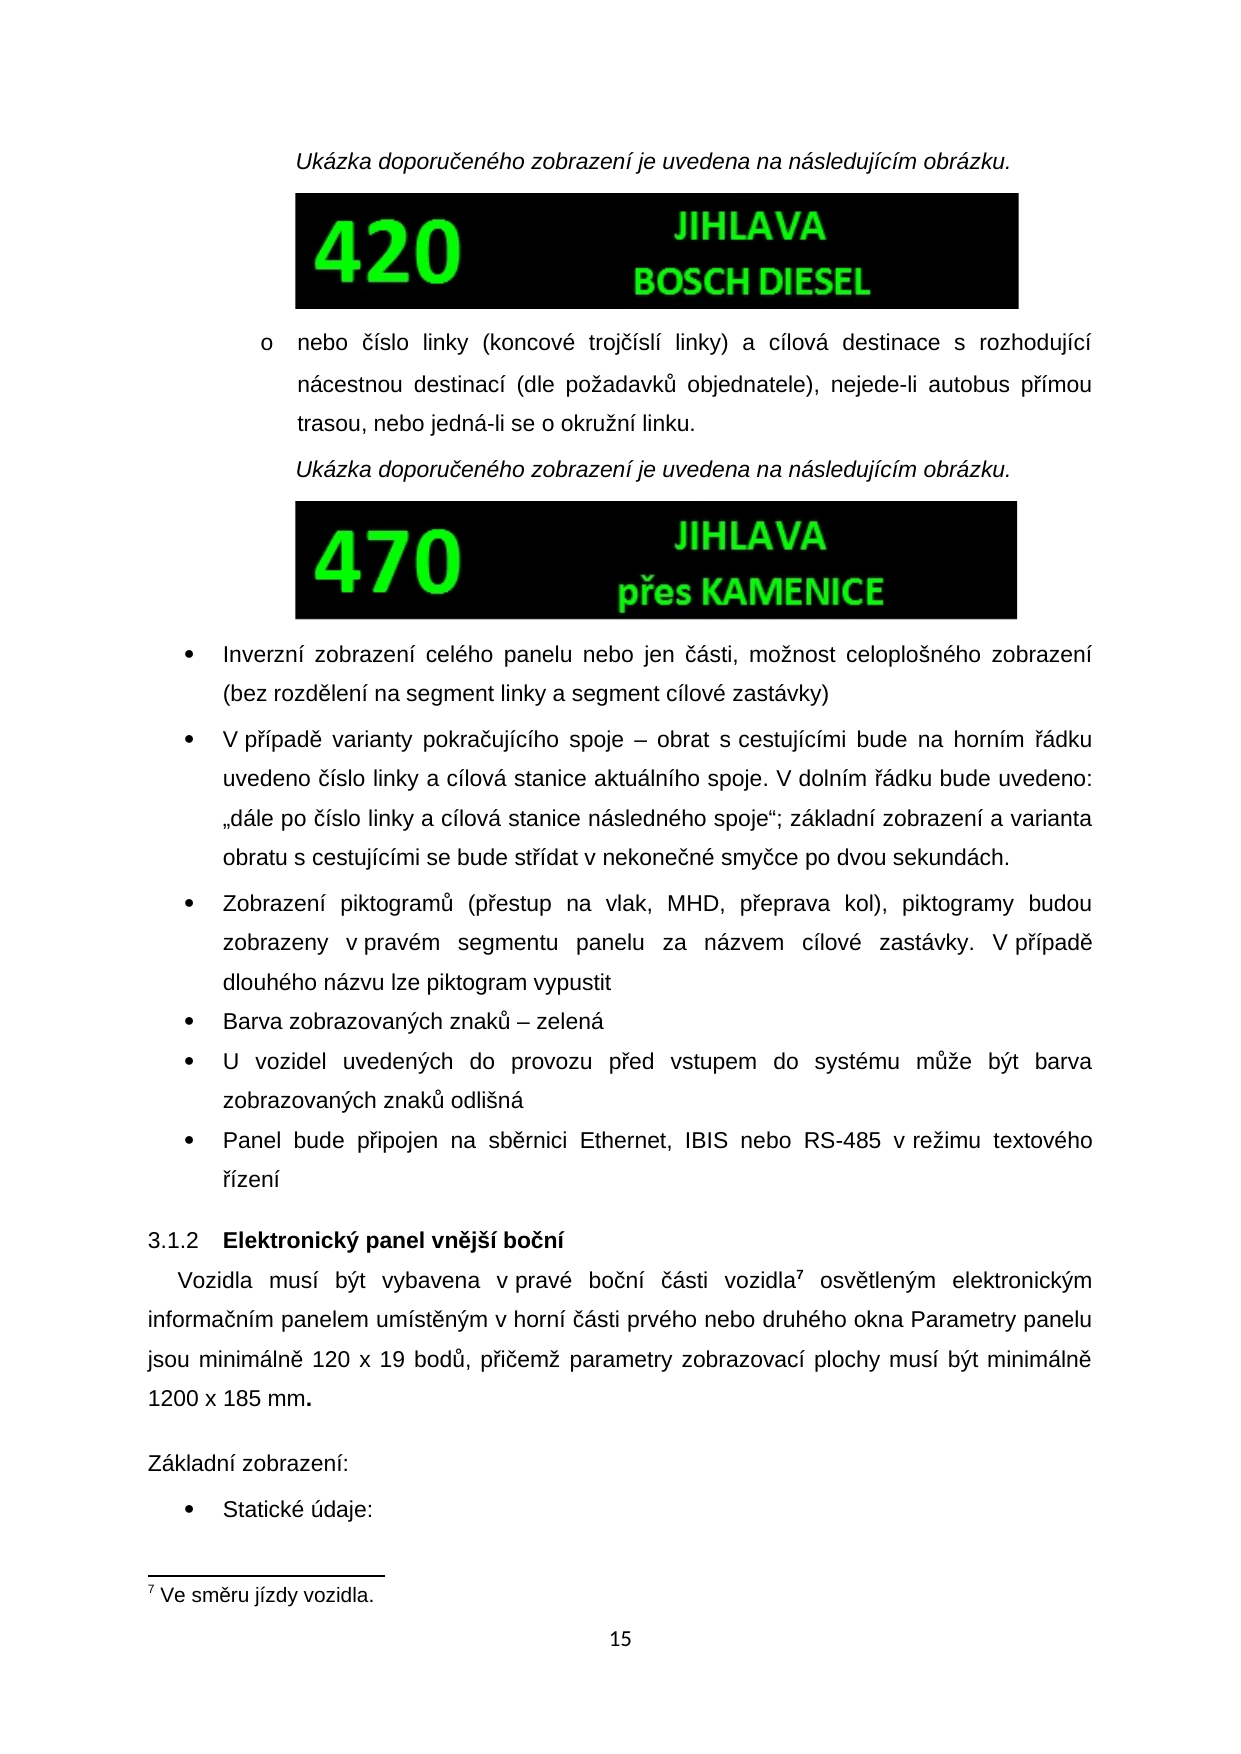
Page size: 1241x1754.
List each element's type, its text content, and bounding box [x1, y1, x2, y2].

list Panel bude připojen na sběrnici Ethernet, IBIS nebo RS-485 v režimu textového řízení [185, 1127, 1093, 1193]
list V případě varianty pokračujícího spoje – obrat s cestujícími bude na horním řádku uvedeno číslo linky a cílová stanice aktuálního spoje. V dolním řádku bude uvedeno: „dále po číslo linky a cílová stanice následného spoje“; základní zobrazení a varianta obratu s cestujícími se bude střídat v nekonečné smyčce po dvou sekundách. [185, 726, 1093, 871]
list U vozidel uvedených do provozu před vstupem do systému může být barva zobrazovaných znaků odlišná [185, 1048, 1093, 1114]
picture [295, 193, 1019, 309]
text Vozidla musí být vybavena v pravé boční části vozidla osvětleným elektronickým informačním panelem umístěným v horní části prvého nebo druhého okna Parametry panelu jsou minimálně 120 x 19 bodů, přičemž parametry zobrazovací plochy musí být minimálně 1200 x 185 mm. [148, 1267, 1093, 1412]
text Základní zobrazení: [148, 1450, 1093, 1476]
list nebo číslo linky (koncové trojčíslí linky) a cílová destinace s rozhodující nácestnou destinací (dle požadavků objednatele), nejede-li autobus přímou trasou, nebo jedná-li se o okružní linku. [260, 329, 1093, 436]
text Ukázka doporučeného zobrazení je uvedena na následujícím obrázku. [295, 456, 1093, 482]
list Barva zobrazovaných znaků – zelená [185, 1008, 1093, 1035]
text Ukázka doporučeného zobrazení je uvedena na následujícím obrázku. [295, 148, 1093, 174]
list Statické údaje: [185, 1496, 1093, 1522]
subtitle Elektronický panel vnější boční [148, 1227, 1093, 1253]
list Inverzní zobrazení celého panelu nebo jen části, možnost celoplošného zobrazení (bez rozdělení na segment linky a segment cílové zastávky) [185, 641, 1093, 706]
picture [295, 501, 1018, 621]
list Zobrazení piktogramů (přestup na vlak, MHD, přeprava kol), piktogramy budou zobrazeny v pravém segmentu panelu za názvem cílové zastávky. V případě dlouhého názvu lze piktogram vypustit [185, 890, 1093, 995]
